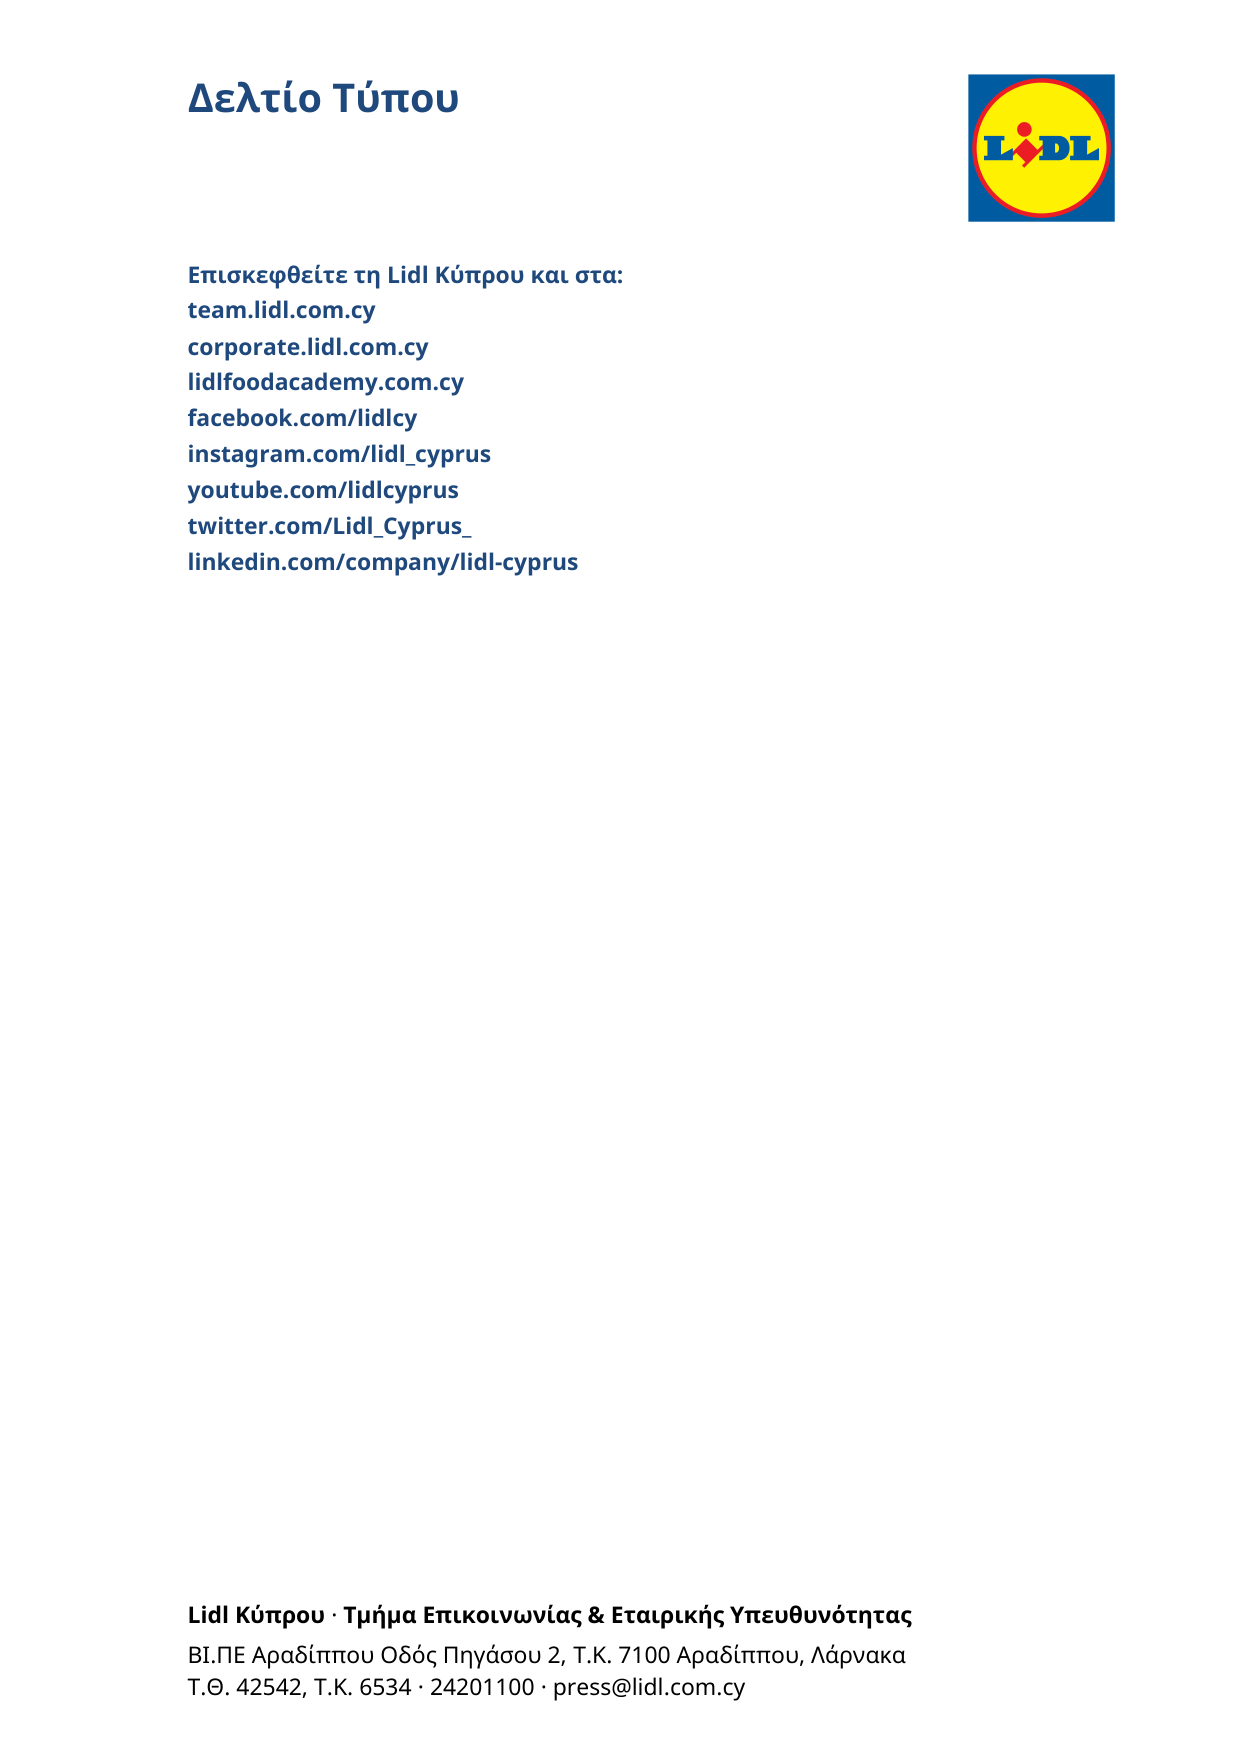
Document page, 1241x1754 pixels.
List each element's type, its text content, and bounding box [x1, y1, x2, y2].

text youtube.com/lidlcyprus [187, 474, 1053, 505]
text instagram.com/lidl_cyprus [187, 438, 1053, 469]
text corporate.lidl.com.cy [187, 330, 1053, 362]
text lidlfoodacademy.com.cy [187, 366, 1053, 398]
text facebook.com/lidlcy [187, 402, 1053, 433]
text Επισκεφθείτε τη Lidl Κύπρου και στα: [187, 258, 1053, 290]
text twitter.com/Lidl_Cyprus_ [187, 510, 1053, 541]
picture [967, 73, 1116, 223]
text linkedin.com/company/lidl-cyprus [187, 546, 1053, 577]
text team.lidl.com.cy [187, 294, 1053, 326]
